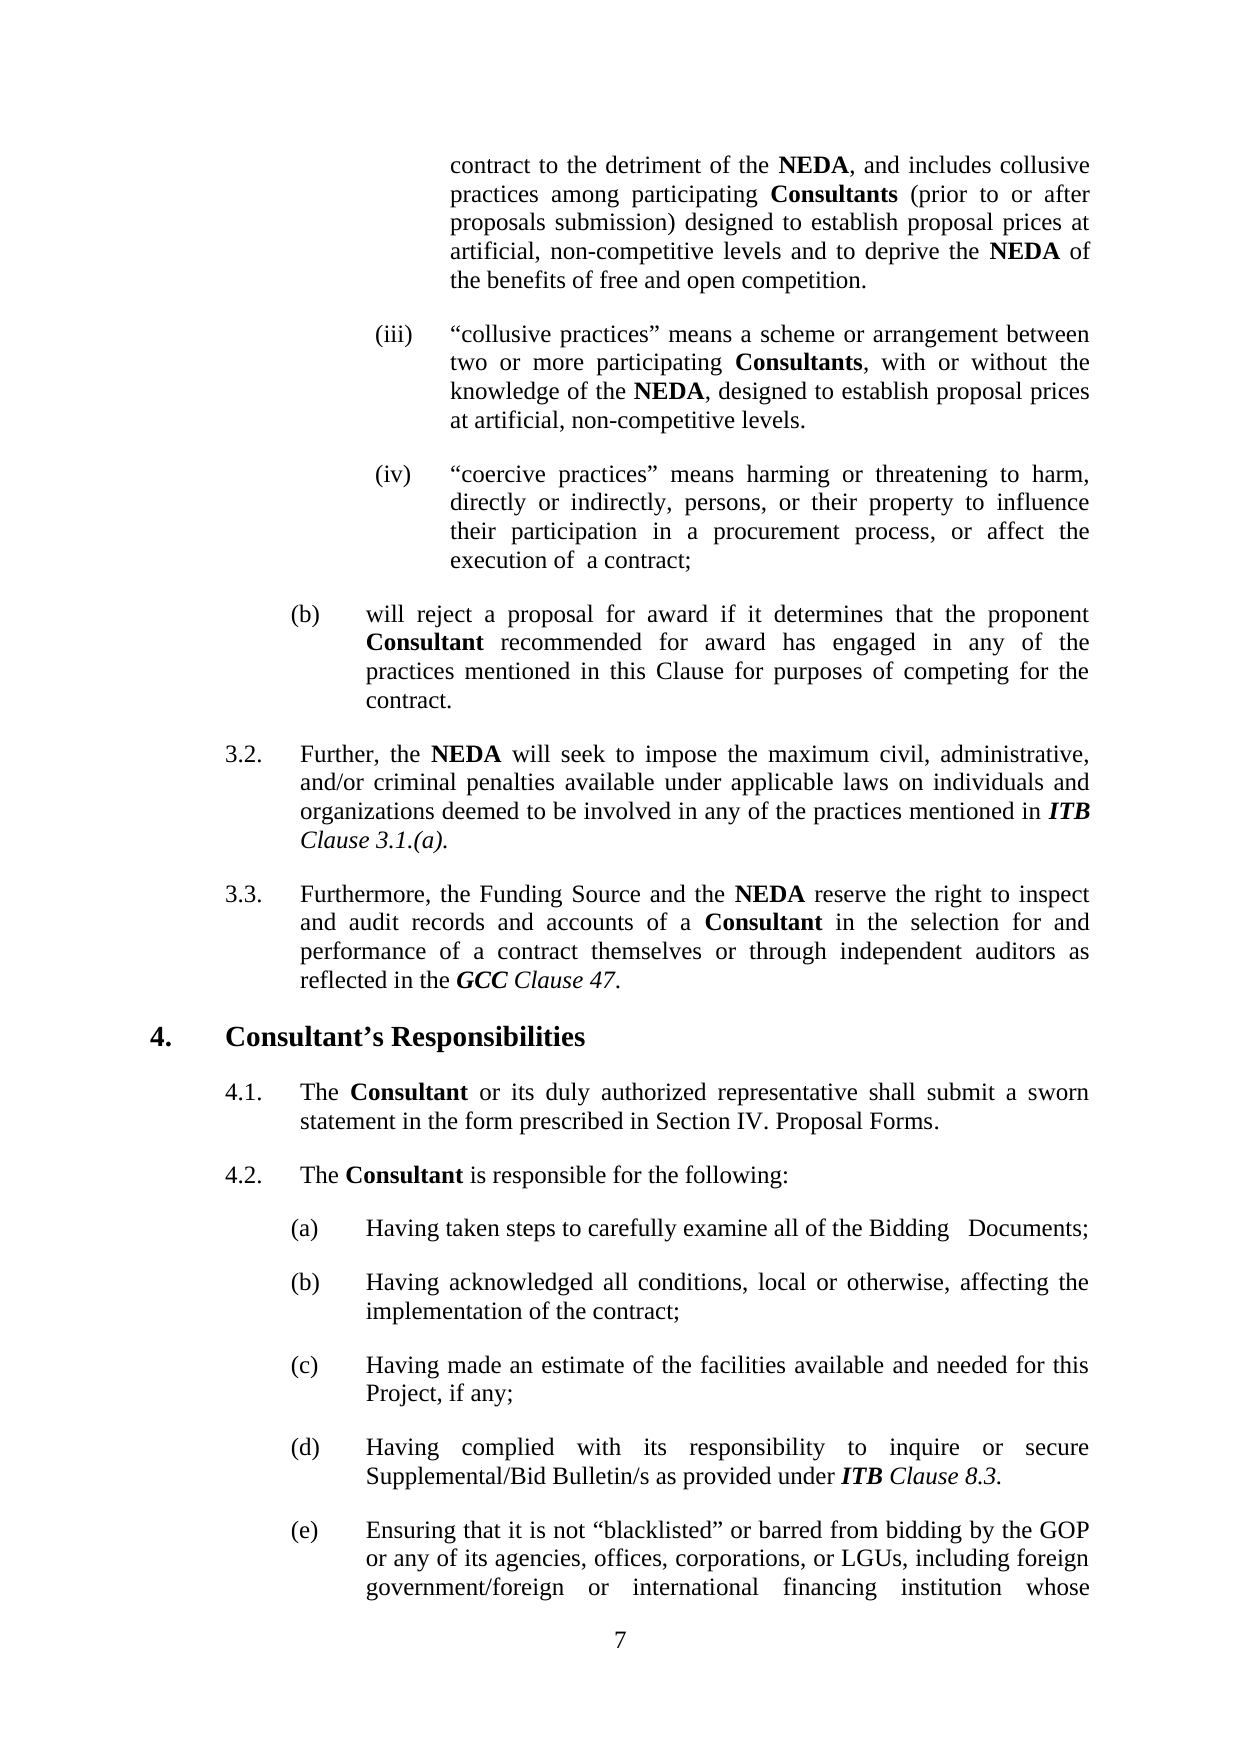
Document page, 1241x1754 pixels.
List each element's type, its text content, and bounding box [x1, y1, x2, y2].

list “coercive practices” means harming or threatening to harm, directly or indirectly, persons, or their property to influence their participation in a procurement process, or affect the execution of a contract; [375, 459, 1090, 574]
text The Consultant is responsible for the following: [225, 1160, 1090, 1188]
list Having made an estimate of the facilities available and needed for this Project, if any; [291, 1350, 1090, 1407]
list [291, 1515, 1090, 1601]
list “collusive practices” means a scheme or arrangement between two or more participating Consultants, with or without the knowledge of the NEDA, designed to establish proposal prices at artificial, non-competitive levels. [375, 319, 1090, 434]
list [375, 150, 1090, 294]
list Having acknowledged all conditions, local or otherwise, affecting the implementation of the contract; [291, 1267, 1090, 1325]
list Having taken steps to carefully examine all of the Bidding Documents; [291, 1213, 1090, 1242]
list will reject a proposal for award if it determines that the proponent Consultant recommended for award has engaged in any of the practices mentioned in this Clause for purposes of competing for the contract. [291, 599, 1090, 714]
subtitle Consultant’s Responsibilities [150, 1019, 1090, 1052]
